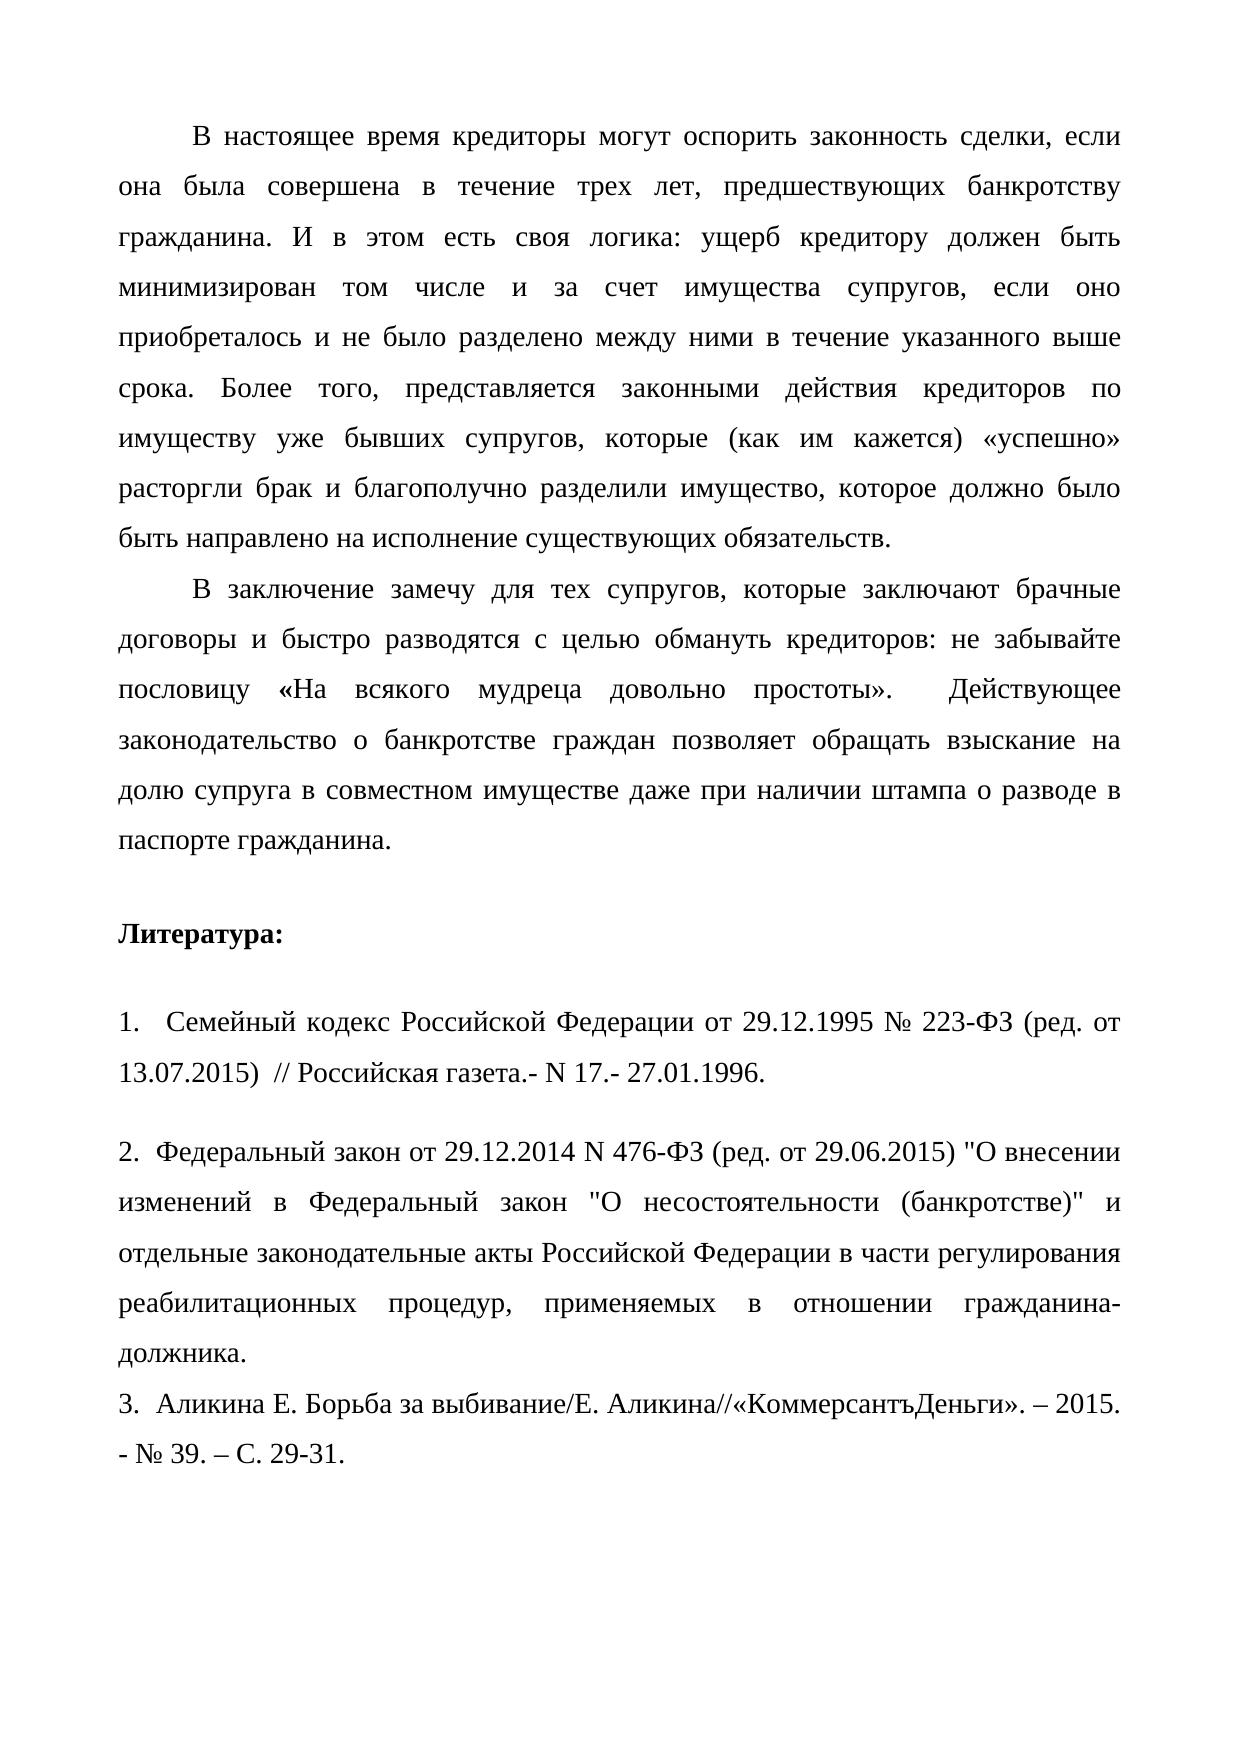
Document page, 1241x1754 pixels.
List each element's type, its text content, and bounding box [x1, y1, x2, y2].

list Семейный кодекс Российской Федерации от 29.12.1995 № 223-ФЗ (ред. от 13.07.2015) // Российская газета.- N 17.- 27.01.1996. [118, 1004, 1122, 1088]
list Аликина Е. Борьба за выбивание/Е. Аликина//«КоммерсантъДеньги». – 2015. - № 39. – С. 29-31. [118, 1415, 1122, 1499]
text Литература: [118, 916, 1141, 949]
text В настоящее время кредиторы могут оспорить законность сделки, если она была совершена в течение трех лет, предшествующих банкротству гражданина. И в этом есть своя логика: ущерб кредитору должен быть минимизирован том числе и за счет имущества супругов, если оно приобреталось и не было разделено между ними в течение указанного выше срока. Более того, представляется законными действия кредиторов по имуществу уже бывших супругов, которые (как им кажется) «успешно» расторгли брак и благополучно разделили имущество, которое должно было быть направлено на исполнение существующих обязательств. [118, 118, 1122, 554]
text В заключение замечу для тех супругов, которые заключают брачные договоры и быстро разводятся с целью обмануть кредиторов: не забывайте пословицу «На всякого мудреца довольно простоты». Действующее законодательство о банкротстве граждан позволяет обращать взыскание на долю супруга в совместном имуществе даже при наличии штампа о разводе в паспорте гражданина. [118, 571, 1122, 856]
list Федеральный закон от 29.12.2014 N 476-ФЗ (ред. от 29.06.2015) "О внесении изменений в Федеральный закон "О несостоятельности (банкротстве)" и отдельные законодательные акты Российской Федерации в части регулирования реабилитационных процедур, применяемых в отношении гражданина-должника. [118, 1134, 1122, 1369]
